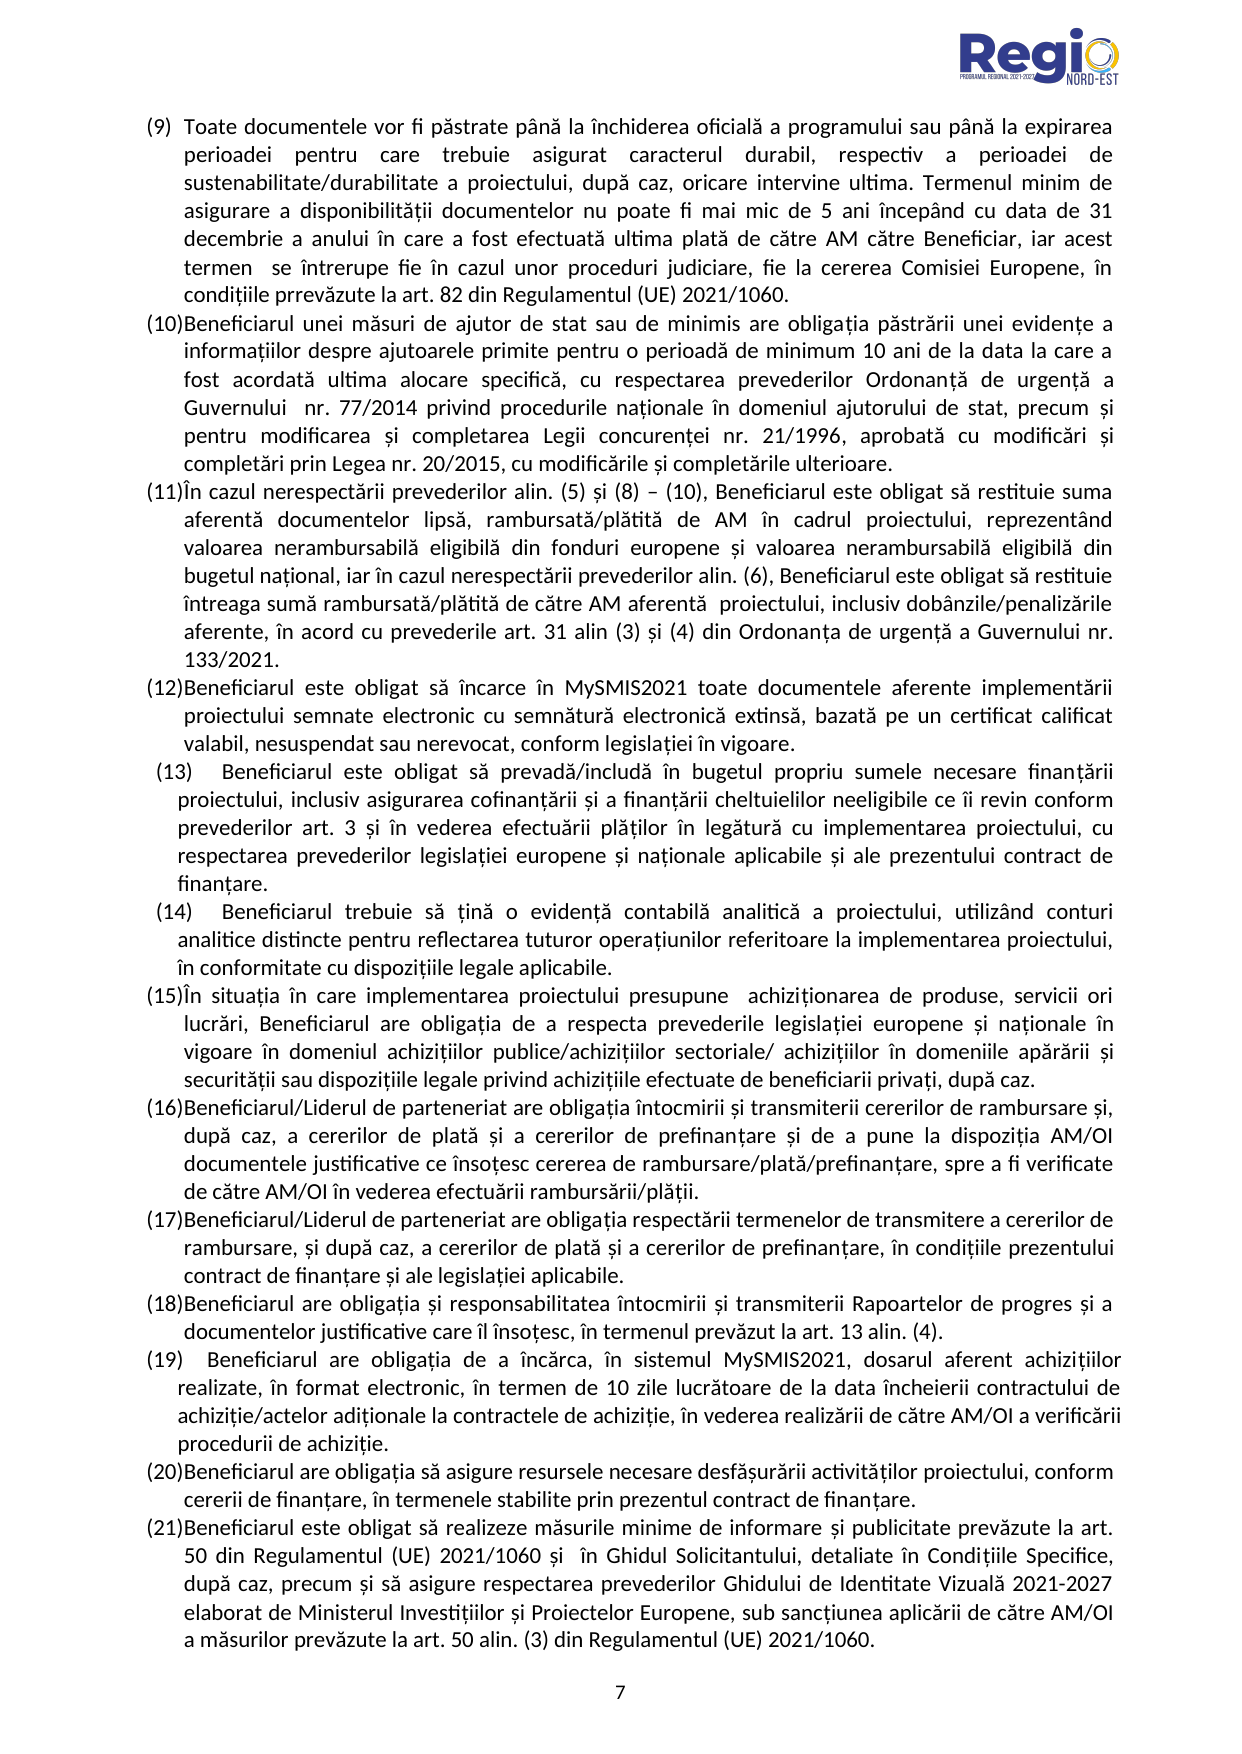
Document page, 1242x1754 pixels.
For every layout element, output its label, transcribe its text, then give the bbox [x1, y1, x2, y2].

list Beneficiarul trebuie să țină o evidență contabilă analitică a proiectului, utilizând conturi analitice distincte pentru reflectarea tuturor operațiunilor referitoare la implementarea proiectului, în conformitate cu dispozițiile legale aplicabile. [156, 897, 1114, 981]
list Beneficiarul/Liderul de parteneriat are obligația respectării termenelor de transmitere a cererilor de rambursare, și după caz, a cererilor de plată și a cererilor de prefinanțare, în condițiile prezentului contract de finanțare și ale legislației aplicabile. [146, 1205, 1114, 1289]
list Beneficiarul are obligația să asigure resursele necesare desfășurării activităților proiectului, conform cererii de finanțare, în termenele stabilite prin prezentul contract de finanțare. [146, 1457, 1114, 1513]
list Beneficiarul are obligația și responsabilitatea întocmirii și transmiterii Rapoartelor de progres și a documentelor justificative care îl însoțesc, în termenul prevăzut la art. 13 alin. (4). [146, 1289, 1114, 1345]
list În cazul nerespectării prevederilor alin. (5) și (8) – (10), Beneficiarul este obligat să restituie suma aferentă documentelor lipsă, rambursată/plătită de AM în cadrul proiectului, reprezentând valoarea nerambursabilă eligibilă din fonduri europene și valoarea nerambursabilă eligibilă din bugetul național, iar în cazul nerespectării prevederilor alin. (6), Beneficiarul este obligat să restituie întreaga sumă rambursată/plătită de către AM aferentă proiectului, inclusiv dobânzile/penalizările aferente, în acord cu prevederile art. 31 alin (3) și (4) din Ordonanța de urgență a Guvernului nr. 133/2021. [146, 477, 1114, 673]
list Beneficiarul/Liderul de parteneriat are obligația întocmirii și transmiterii cererilor de rambursare și, după caz, a cererilor de plată și a cererilor de prefinanțare şi de a pune la dispoziția AM/OI documentele justificative ce însoțesc cererea de rambursare/plată/prefinanțare, spre a fi verificate de către AM/OI în vederea efectuării rambursării/plății. [146, 1093, 1114, 1205]
picture [957, 24, 1123, 89]
list Beneficiarul are obligaţia de a încărca, în sistemul MySMIS2021, dosarul aferent achizițiilor realizate, în format electronic, în termen de 10 zile lucrătoare de la data încheierii contractului de achiziţie/actelor adiționale la contractele de achiziție, în vederea realizării de către AM/OI a verificării procedurii de achiziţie. [146, 1345, 1122, 1457]
list Beneficiarul este obligat să realizeze măsurile minime de informare şi publicitate prevăzute la art. 50 din Regulamentul (UE) 2021/1060 și în Ghidul Solicitantului, detaliate în Condițiile Specifice, după caz, precum și să asigure respectarea prevederilor Ghidului de Identitate Vizuală 2021-2027 elaborat de Ministerul Investițiilor și Proiectelor Europene, sub sancțiunea aplicării de către AM/OI a măsurilor prevăzute la art. 50 alin. (3) din Regulamentul (UE) 2021/1060. [146, 1513, 1114, 1654]
list În situația în care implementarea proiectului presupune achiziționarea de produse, servicii ori lucrări, Beneficiarul are obligația de a respecta prevederile legislației europene și naționale în vigoare în domeniul achizițiilor publice/achizițiilor sectoriale/ achizițiilor în domeniile apărării şi securităţii sau dispozițiile legale privind achizițiile efectuate de beneficiarii privați, după caz. [146, 981, 1114, 1093]
list Beneficiarul este obligat să încarce în MySMIS2021 toate documentele aferente implementării proiectului semnate electronic cu semnătură electronică extinsă, bazată pe un certificat calificat valabil, nesuspendat sau nerevocat, conform legislației în vigoare. [146, 673, 1114, 757]
list Toate documentele vor fi păstrate până la închiderea oficială a programului sau până la expirarea perioadei pentru care trebuie asigurat caracterul durabil, respectiv a perioadei de sustenabilitate/durabilitate a proiectului, după caz, oricare intervine ultima. Termenul minim de asigurare a disponibilității documentelor nu poate fi mai mic de 5 ani începând cu data de 31 decembrie a anului în care a fost efectuată ultima plată de către AM către Beneficiar, iar acest termen se întrerupe fie în cazul unor proceduri judiciare, fie la cererea Comisiei Europene, în condițiile prrevăzute la art. 82 din Regulamentul (UE) 2021/1060. [146, 112, 1114, 309]
list Beneficiarul este obligat să prevadă/includă în bugetul propriu sumele necesare finanțării proiectului, inclusiv asigurarea cofinanțării şi a finanțării cheltuielilor neeligibile ce îi revin conform prevederilor art. 3 și în vederea efectuării plăților în legătură cu implementarea proiectului, cu respectarea prevederilor legislației europene și naționale aplicabile și ale prezentului contract de finanțare. [156, 757, 1114, 897]
list Beneficiarul unei măsuri de ajutor de stat sau de minimis are obligația păstrării unei evidențe a informațiilor despre ajutoarele primite pentru o perioadă de minimum 10 ani de la data la care a fost acordată ultima alocare specifică, cu respectarea prevederilor Ordonanță de urgență a Guvernului nr. 77/2014 privind procedurile naţionale în domeniul ajutorului de stat, precum şi pentru modificarea şi completarea Legii concurenţei nr. 21/1996, aprobată cu modificări și completări prin Legea nr. 20/2015, cu modificările și completările ulterioare. [146, 309, 1114, 477]
